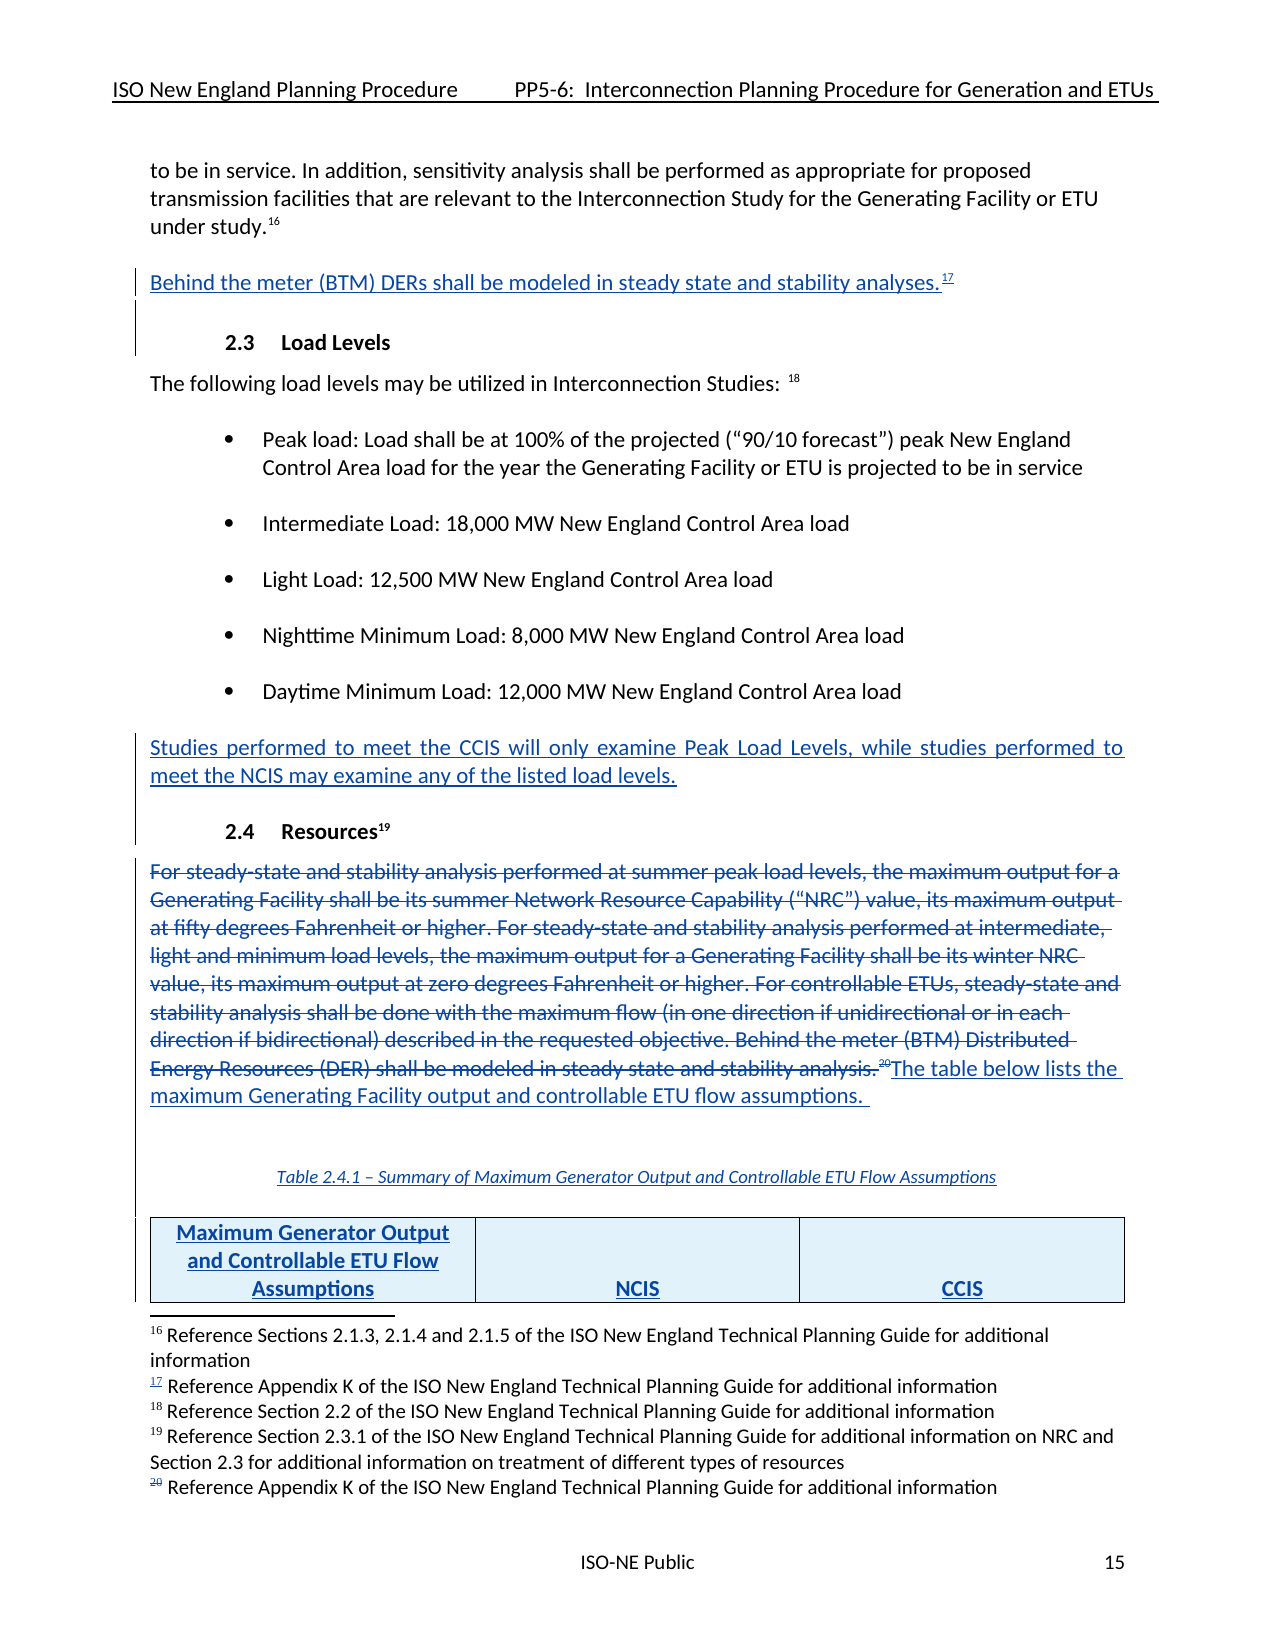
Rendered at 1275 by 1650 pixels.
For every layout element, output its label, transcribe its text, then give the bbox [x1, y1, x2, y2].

list Daytime Minimum Load: 12,000 MW New England Control Area load [225, 677, 1125, 705]
subtitle Load Levels [225, 328, 1125, 356]
text The following load levels may be utilized in Interconnection Studies: [150, 369, 1125, 397]
list Peak load: Load shall be at 100% of the projected (“90/10 forecast”) peak New England Control Area load for the year the Generating Facility or ETU is projected to be in service [225, 425, 1125, 481]
list Nighttime Minimum Load: 8,000 MW New England Control Area load [225, 621, 1125, 649]
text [150, 156, 1125, 240]
list Light Load: 12,500 MW New England Control Area load [225, 565, 1125, 593]
list Intermediate Load: 18,000 MW New England Control Area load [225, 509, 1125, 537]
subtitle Resources [225, 817, 1125, 845]
